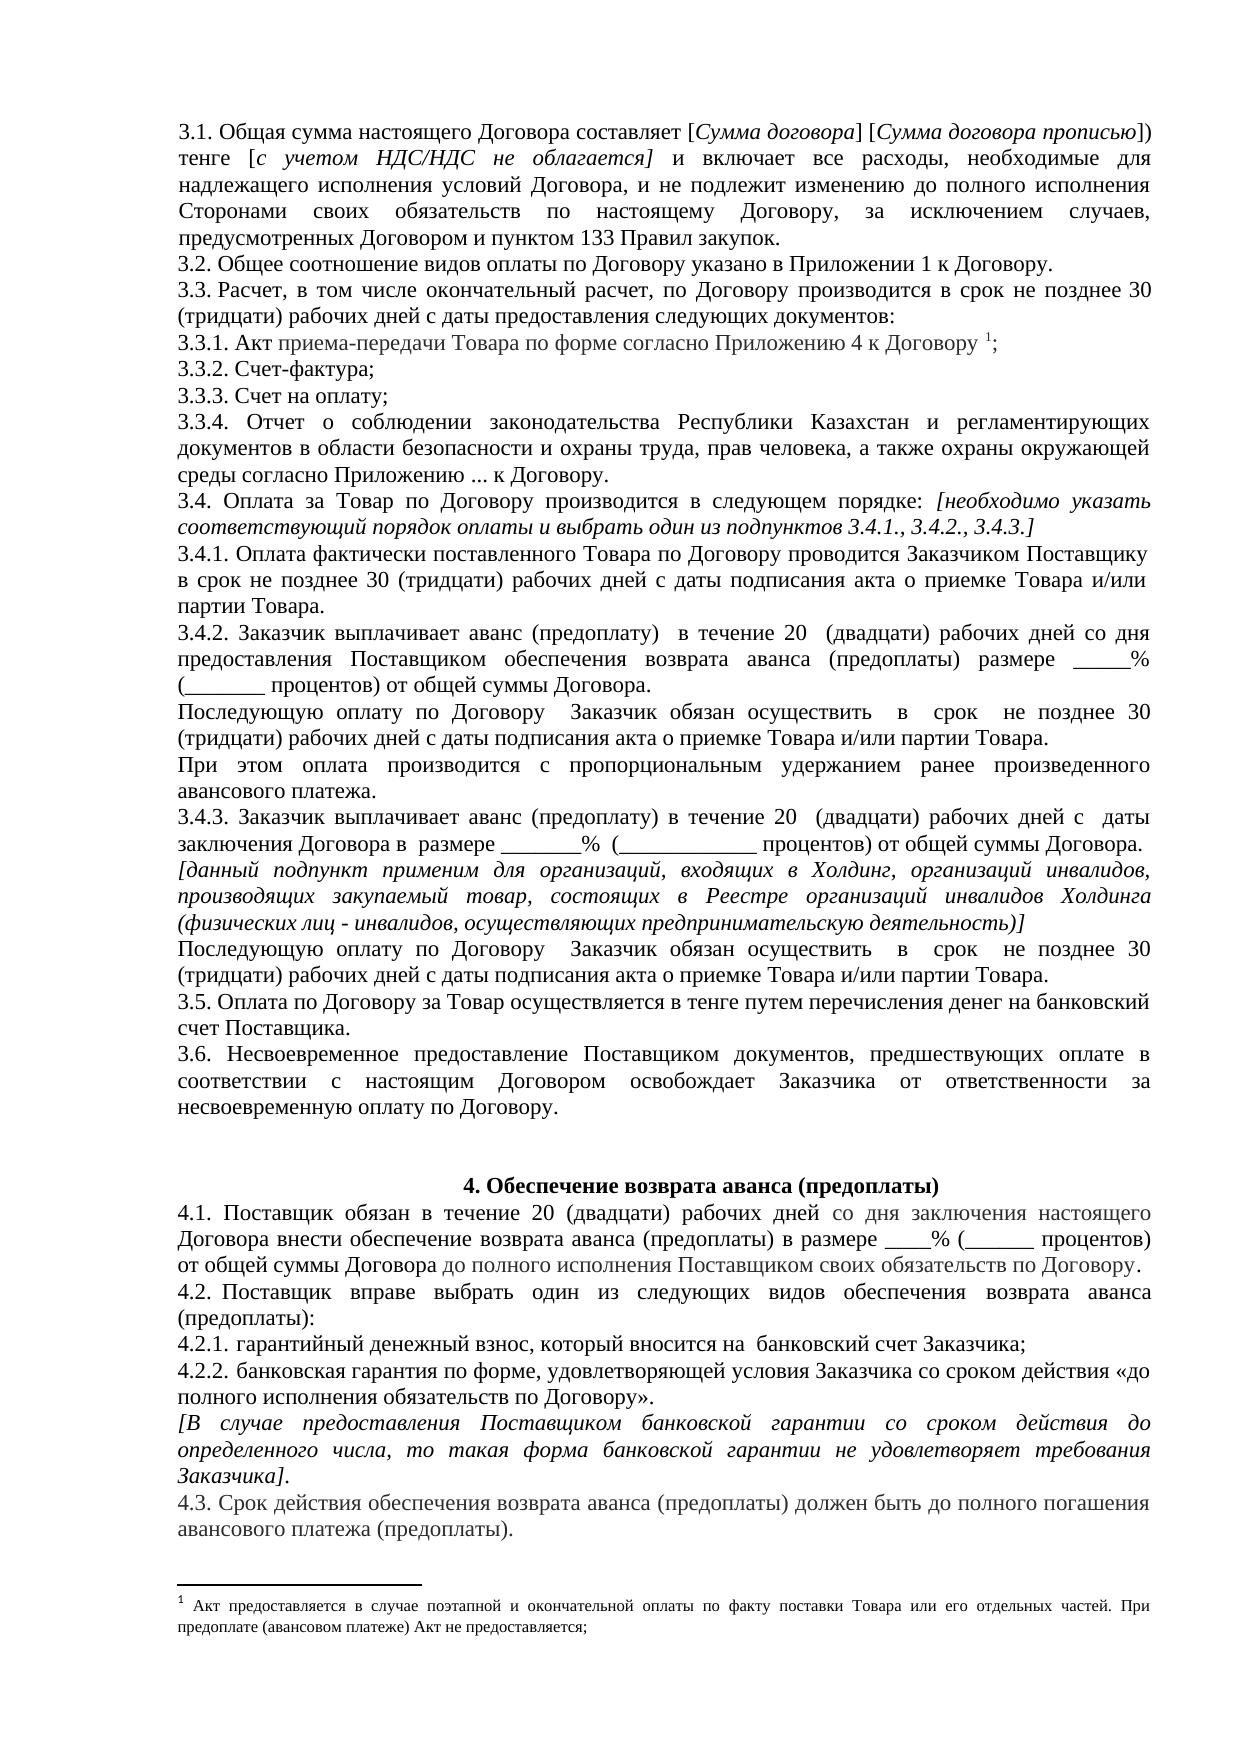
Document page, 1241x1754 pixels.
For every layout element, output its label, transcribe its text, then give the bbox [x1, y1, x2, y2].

text 3.4.2. Заказчик выплачивает аванс (предоплату) в течение 20 (двадцати) рабочих дней со дня предоставления Поставщиком обеспечения возврата аванса (предоплаты) размере _____% (_______ процентов) от общей суммы Договора. [177, 619, 1152, 698]
text Последующую оплату по Договору Заказчик обязан осуществить в срок не позднее 30 (тридцати) рабочих дней с даты подписания акта о приемке Товара и/или партии Товара. [177, 698, 1152, 751]
list банковская гарантия по форме, удовлетворяющей условия Заказчика со сроком действия «до полного исполнения обязательств по Договору». [177, 1357, 1152, 1409]
list Поставщик вправе выбрать один из следующих видов обеспечения возврата аванса (предоплаты): [177, 1278, 1152, 1330]
text 3.4.1. Оплата фактически поставленного Товара по Договору проводится Заказчиком Поставщику в срок не позднее 30 (тридцати) рабочих дней с даты подписания акта о приемке Товара и/или партии Товара. [177, 540, 1149, 619]
text 3.2. Общее соотношение видов оплаты по Договору указано в Приложении 1 к Договору. [177, 250, 1152, 276]
text 4. Обеспечение возврата аванса (предоплаты) [177, 1172, 1152, 1199]
text 3.5. Оплата по Договору за Товар осуществляется в тенге путем перечисления денег на банковский счет Поставщика. [177, 988, 1152, 1041]
text [В случае предоставления Поставщиком банковской гарантии со сроком действия до определенного числа, то такая форма банковской гарантии не удовлетворяет требования Заказчика]. [177, 1409, 1152, 1488]
text [данный подпункт применим для организаций, входящих в Холдинг, организаций инвалидов, производящих закупаемый товар, состоящих в Реестре организаций инвалидов Холдинга (физических лиц - инвалидов, осуществляющих предпринимательскую деятельность)] [177, 856, 1152, 935]
text 3.6. Несвоевременное предоставление Поставщиком документов, предшествующих оплате в соответствии с настоящим Договором освобождает Заказчика от ответственности за несвоевременную оплату по Договору. [177, 1041, 1152, 1119]
text 3.3.1. Акт приема-передачи Товара по форме согласно Приложению 4 к Договору ; [177, 329, 1152, 355]
text 3.4.3. Заказчик выплачивает аванс (предоплату) в течение 20 (двадцати) рабочих дней с даты заключения Договора в размере _______% (____________ процентов) от общей суммы Договора. [177, 803, 1152, 856]
text 3.3.2. Счет-фактура; [177, 355, 1151, 382]
text При этом оплата производится с пропорциональным удержанием ранее произведенного авансового платежа. [177, 751, 1152, 803]
text 3.3.4. Отчет о соблюдении законодательства Республики Казахстан и регламентирующих документов в области безопасности и охраны труда, прав человека, а также охраны окружающей среды согласно Приложению ... к Договору. [177, 408, 1151, 487]
text Последующую оплату по Договору Заказчик обязан осуществить в срок не позднее 30 (тридцати) рабочих дней с даты подписания акта о приемке Товара и/или партии Товара. [177, 935, 1152, 988]
text 4.3. Срок действия обеспечения возврата аванса (предоплаты) должен быть до полного погашения авансового платежа (предоплаты). [177, 1488, 1152, 1541]
text 3.3. Расчет, в том числе окончательный расчет, по Договору производится в срок не позднее 30 (тридцати) рабочих дней с даты предоставления следующих документов: [177, 276, 1152, 329]
text 3.4. Оплата за Товар по Договору производится в следующем порядке: [необходимо указать соответствующий порядок оплаты и выбрать один из подпунктов 3.4.1., 3.4.2., 3.4.3.] [177, 487, 1151, 540]
text 3.1. Общая сумма настоящего Договора составляет [Сумма договора] [Сумма договора прописью]) тенге [с учетом НДС/НДС не облагается] и включает все расходы, необходимые для надлежащего исполнения условий Договора, и не подлежит изменению до полного исполнения Сторонами своих обязательств по настоящему Договору, за исключением случаев, предусмотренных Договором и пунктом 133 Правил закупок. [178, 118, 1152, 250]
text 3.3.3. Счет на оплату; [177, 382, 1151, 408]
text 4.1. Поставщик обязан в течение 20 (двадцати) рабочих дней со дня заключения настоящего Договора внести обеспечение возврата аванса (предоплаты) в размере ____% (______ процентов) от общей суммы Договора до полного исполнения Поставщиком своих обязательств по Договору. [177, 1199, 1152, 1278]
list гарантийный денежный взнос, который вносится на банковский счет Заказчика; [177, 1330, 1152, 1357]
